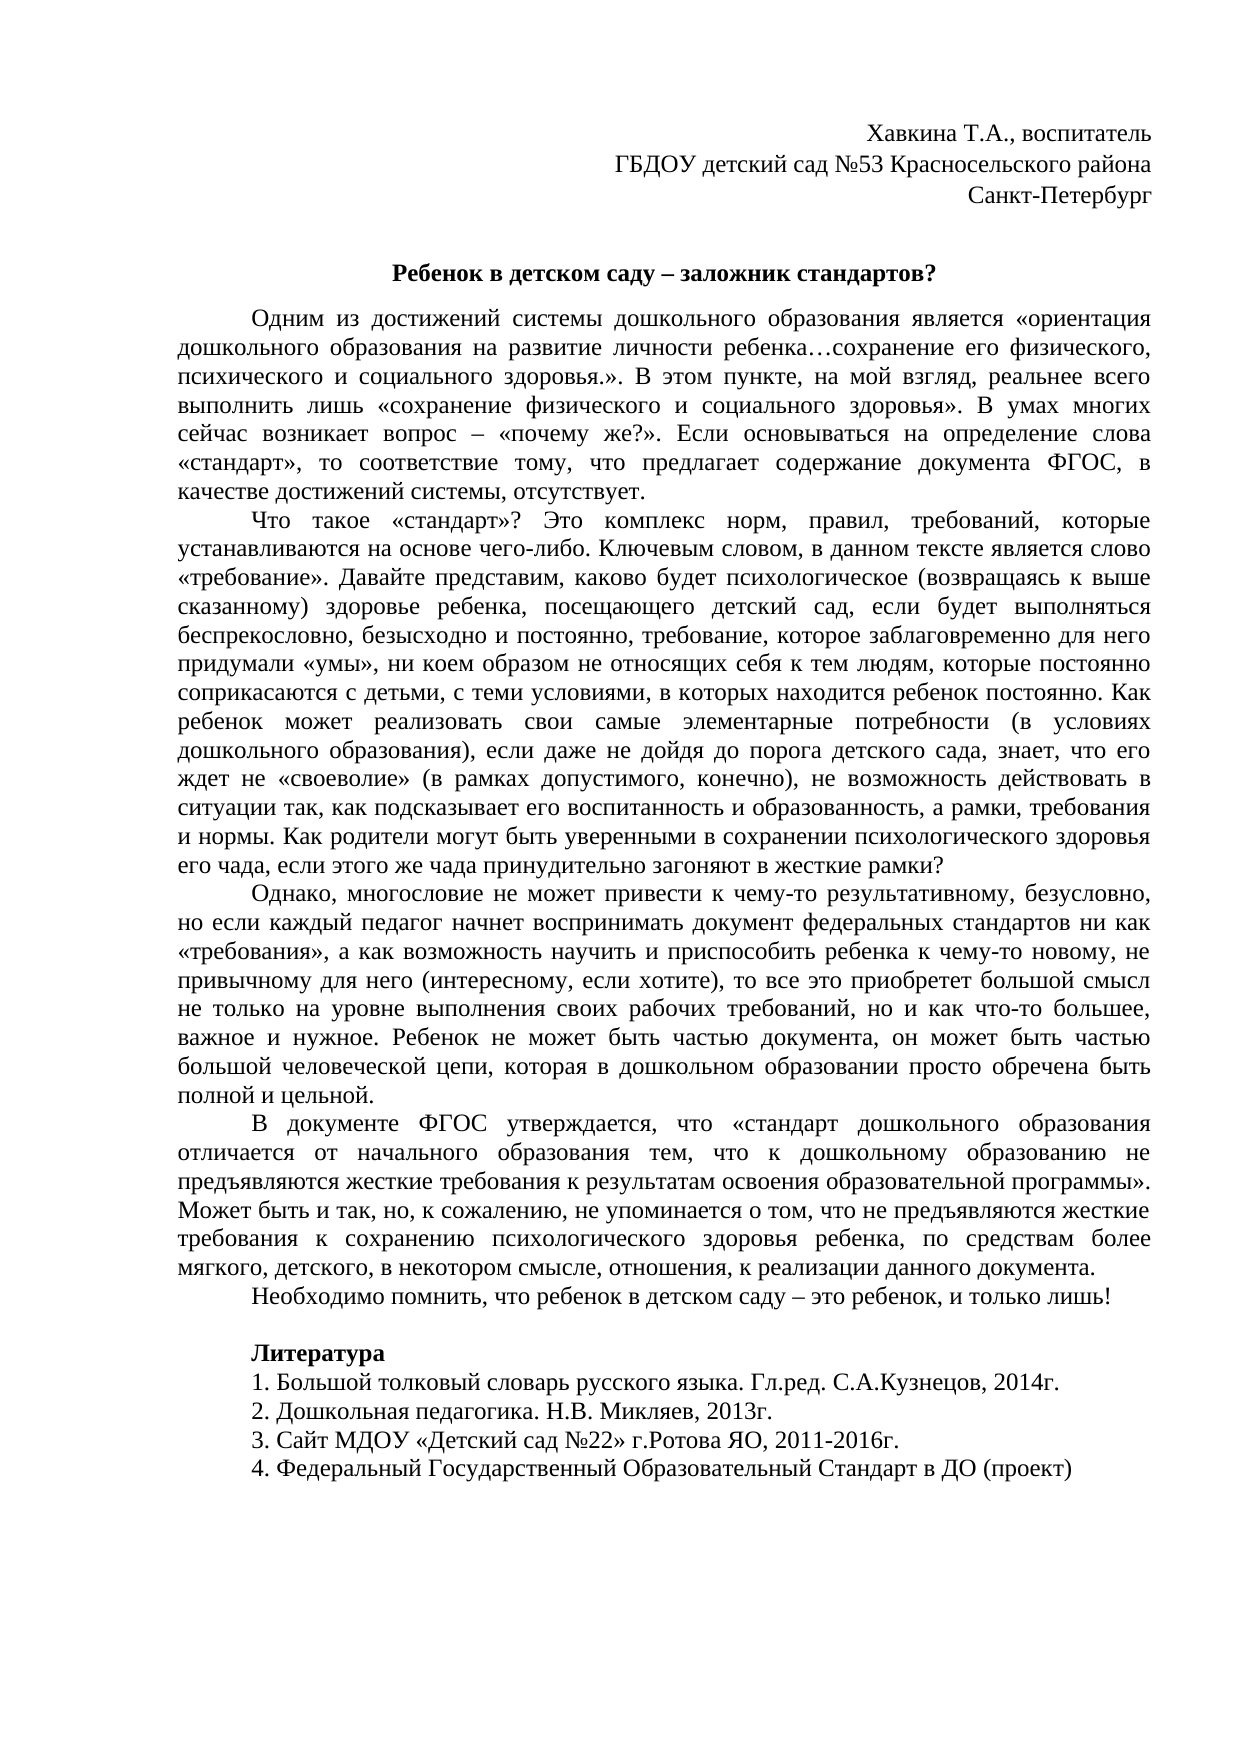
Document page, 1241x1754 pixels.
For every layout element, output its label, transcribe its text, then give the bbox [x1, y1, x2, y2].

text Необходимо помнить, что ребенок в детском саду – это ребенок, и только лишь! [177, 1281, 1152, 1310]
text 1. Большой толковый словарь русского языка. Гл.ред. С.А.Кузнецов, 2014г. [177, 1367, 1152, 1396]
text Что такое «стандарт»? Это комплекс норм, правил, требований, которые устанавливаются на основе чего-либо. Ключевым словом, в данном тексте является слово «требование». Давайте представим, каково будет психологическое (возвращаясь к выше сказанному) здоровье ребенка, посещающего детский сад, если будет выполняться беспрекословно, безысходно и постоянно, требование, которое заблаговременно для него придумали «умы», ни коем образом не относящих себя к тем людям, которые постоянно соприкасаются с детьми, с теми условиями, в которых находится ребенок постоянно. Как ребенок может реализовать свои самые элементарные потребности (в условиях дошкольного образования), если даже не дойдя до порога детского сада, знает, что его ждет не «своеволие» (в рамках допустимого, конечно), не возможность действовать в ситуации так, как подсказывает его воспитанность и образованность, а рамки, требования и нормы. Как родители могут быть уверенными в сохранении психологического здоровья его чада, если этого же чада принудительно загоняют в жесткие рамки? [177, 505, 1152, 878]
text В документе ФГОС утверждается, что «стандарт дошкольного образования отличается от начального образования тем, что к дошкольному образованию не предъявляются жесткие требования к результатам освоения образовательной программы». Может быть и так, но, к сожалению, не упоминается о том, что не предъявляются жесткие требования к сохранению психологического здоровья ребенка, по средствам более мягкого, детского, в некотором смысле, отношения, к реализации данного документа. [177, 1108, 1152, 1281]
text Литература [177, 1338, 1152, 1367]
text 2. Дошкольная педагогика. Н.В. Микляев, 2013г. [177, 1396, 1152, 1425]
text Одним из достижений системы дошкольного образования является «ориентация дошкольного образования на развитие личности ребенка…сохранение его физического, психического и социального здоровья.». В этом пункте, на мой взгляд, реальнее всего выполнить лишь «сохранение физического и социального здоровья». В умах многих сейчас возникает вопрос – «почему же?». Если основываться на определение слова «стандарт», то соответствие тому, что предлагает содержание документа ФГОС, в качестве достижений системы, отсутствует. [177, 303, 1152, 505]
text Хавкина Т.А., воспитатель ГБДОУ детский сад №53 Красносельского района Санкт-Петербург [177, 118, 1152, 239]
text 4. Федеральный Государственный Образовательный Стандарт в ДО (проект) [177, 1453, 1152, 1482]
text 3. Сайт МДОУ «Детский сад №22» г.Ротова ЯО, 2011-2016г. [177, 1425, 1152, 1453]
text Ребенок в детском саду – заложник стандартов? [177, 258, 1152, 287]
text Однако, многословие не может привести к чему-то результативному, безусловно, но если каждый педагог начнет воспринимать документ федеральных стандартов ни как «требования», а как возможность научить и приспособить ребенка к чему-то новому, не привычному для него (интересному, если хотите), то все это приобретет большой смысл не только на уровне выполнения своих рабочих требований, но и как что-то большее, важное и нужное. Ребенок не может быть частью документа, он может быть частью большой человеческой цепи, которая в дошкольном образовании просто обречена быть полной и цельной. [177, 878, 1152, 1108]
